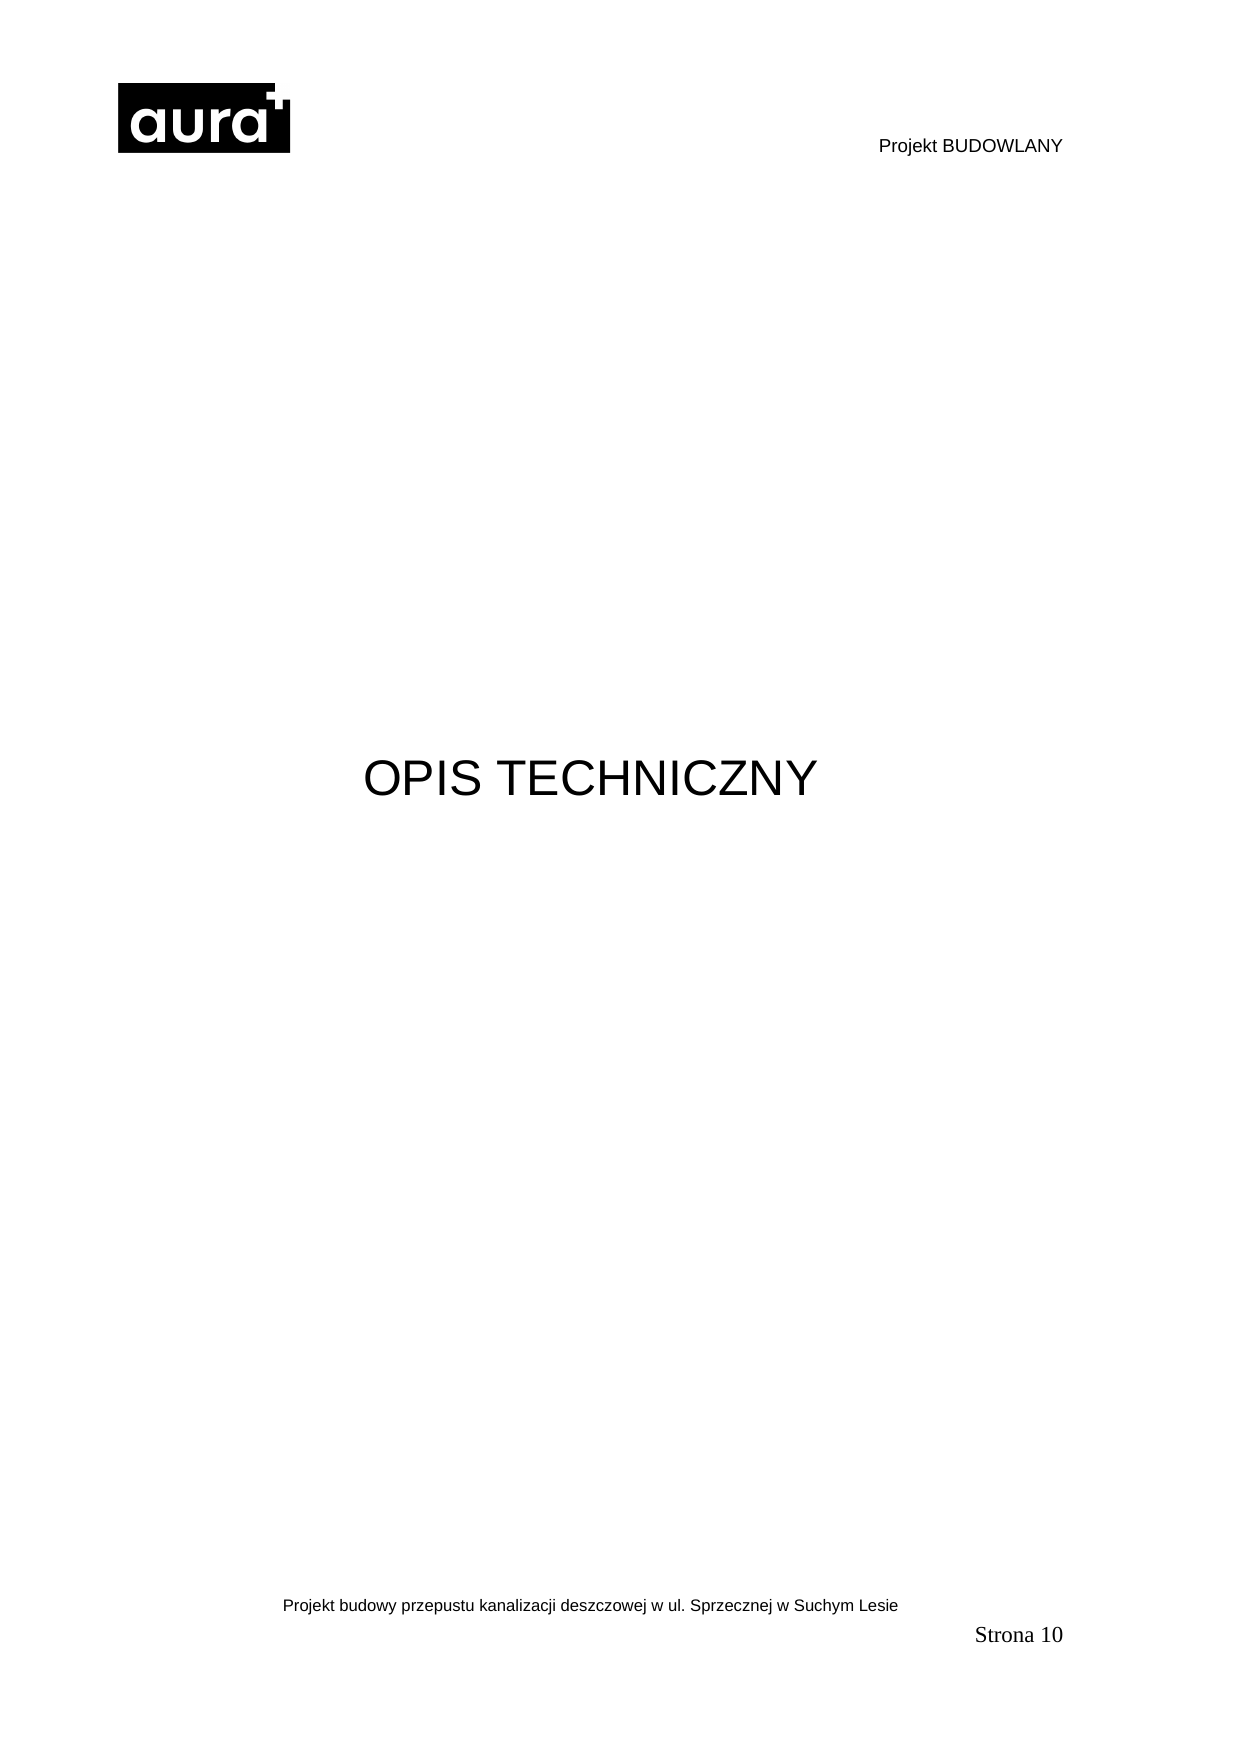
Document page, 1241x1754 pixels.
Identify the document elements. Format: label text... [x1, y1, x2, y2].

list OPIS TECHNICZNY [118, 749, 1063, 806]
picture [118, 83, 290, 153]
